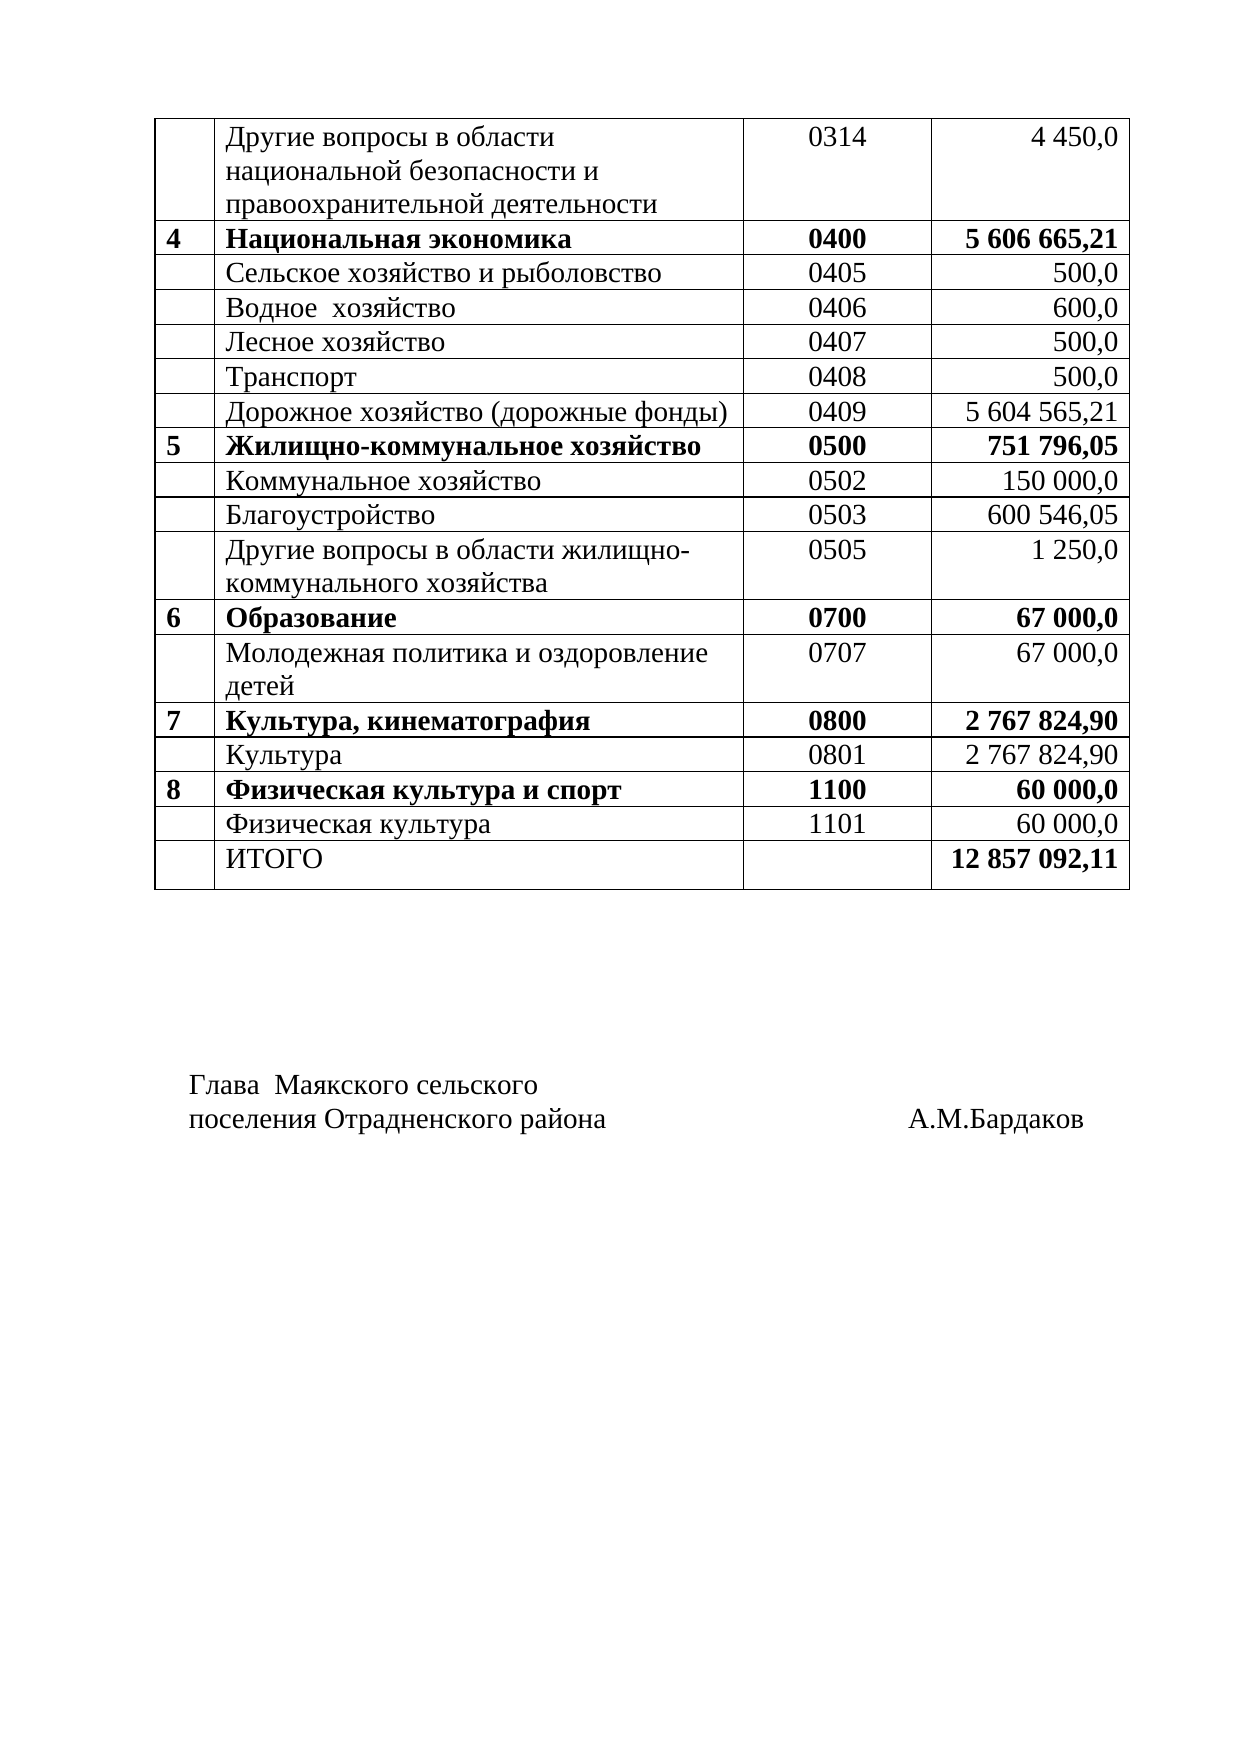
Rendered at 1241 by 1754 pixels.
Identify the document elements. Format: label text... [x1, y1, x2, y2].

table_cell [744, 841, 931, 889]
table_cell Водное хозяйство [215, 290, 743, 323]
table_cell Культура [215, 738, 743, 771]
table_cell [156, 119, 214, 220]
table_cell Благоустройство [215, 498, 743, 531]
table_cell Физическая культура [215, 807, 743, 840]
table_cell Коммунальное хозяйство [215, 463, 743, 496]
table_cell 5 604 565,21 [932, 394, 1129, 427]
table_cell 0707 [744, 635, 931, 702]
table_cell 5 [156, 428, 214, 462]
table_cell 0409 [744, 394, 931, 427]
table_cell 60 000,0 [932, 772, 1129, 806]
table_cell 0406 [744, 290, 931, 323]
table_cell 500,0 [932, 359, 1129, 393]
table_cell 0800 [744, 703, 931, 736]
table_cell 4 450,0 [932, 119, 1129, 220]
table_cell 6 [156, 600, 214, 634]
table_cell 0314 [744, 119, 931, 220]
table_header Глава Маякского сельского поселения Отрадненского района [177, 1034, 829, 1134]
table_cell [156, 290, 214, 323]
table_cell 0505 [744, 532, 931, 599]
table_cell 2 767 824,90 [932, 738, 1129, 771]
table_cell Транспорт [215, 359, 743, 393]
table_cell 751 796,05 [932, 428, 1129, 462]
table_cell ИТОГО [215, 841, 743, 889]
table_cell Сельское хозяйство и рыболовство [215, 255, 743, 289]
table_cell 0801 [744, 738, 931, 771]
table_cell [156, 498, 214, 531]
table_cell 1101 [744, 807, 931, 840]
table_cell [156, 841, 214, 889]
table_cell [156, 394, 214, 427]
table_header А.М.Бардаков [829, 1034, 1163, 1134]
table_cell [156, 807, 214, 840]
table_cell [156, 463, 214, 496]
table_cell 12 857 092,11 [932, 841, 1129, 889]
table_cell Национальная экономика [215, 221, 743, 254]
table_cell Лесное хозяйство [215, 325, 743, 358]
table_cell Другие вопросы в области национальной безопасности и правоохранительной деятельности [215, 119, 743, 220]
table_cell 0400 [744, 221, 931, 254]
table_cell [156, 738, 214, 771]
table_cell 150 000,0 [932, 463, 1129, 496]
table_cell 0405 [744, 255, 931, 289]
table_cell 0500 [744, 428, 931, 462]
table_cell 60 000,0 [932, 807, 1129, 840]
table_cell [156, 255, 214, 289]
table_cell 4 [156, 221, 214, 254]
table_cell Другие вопросы в области жилищно-коммунального хозяйства [215, 532, 743, 599]
table_cell [156, 325, 214, 358]
table_cell Физическая культура и спорт [215, 772, 743, 806]
table_cell Молодежная политика и оздоровление детей [215, 635, 743, 702]
table_cell 2 767 824,90 [932, 703, 1129, 736]
table_cell 600 546,05 [932, 498, 1129, 531]
table_cell 500,0 [932, 325, 1129, 358]
table_cell [156, 359, 214, 393]
table_cell 5 606 665,21 [932, 221, 1129, 254]
table_cell 0503 [744, 498, 931, 531]
table_cell Жилищно-коммунальное хозяйство [215, 428, 743, 462]
table_cell 0408 [744, 359, 931, 393]
table_cell 7 [156, 703, 214, 736]
table_cell 1100 [744, 772, 931, 806]
table_cell 0407 [744, 325, 931, 358]
table_cell Образование [215, 600, 743, 634]
table_cell [156, 635, 214, 702]
table_cell [156, 532, 214, 599]
table_cell 0502 [744, 463, 931, 496]
table_cell 8 [156, 772, 214, 806]
table_cell 600,0 [932, 290, 1129, 323]
table_cell Дорожное хозяйство (дорожные фонды) [215, 394, 743, 427]
table_cell 500,0 [932, 255, 1129, 289]
table_cell Культура, кинематография [215, 703, 743, 736]
table_cell 0700 [744, 600, 931, 634]
table_cell 67 000,0 [932, 600, 1129, 634]
table_cell 1 250,0 [932, 532, 1129, 599]
table_cell 67 000,0 [932, 635, 1129, 702]
